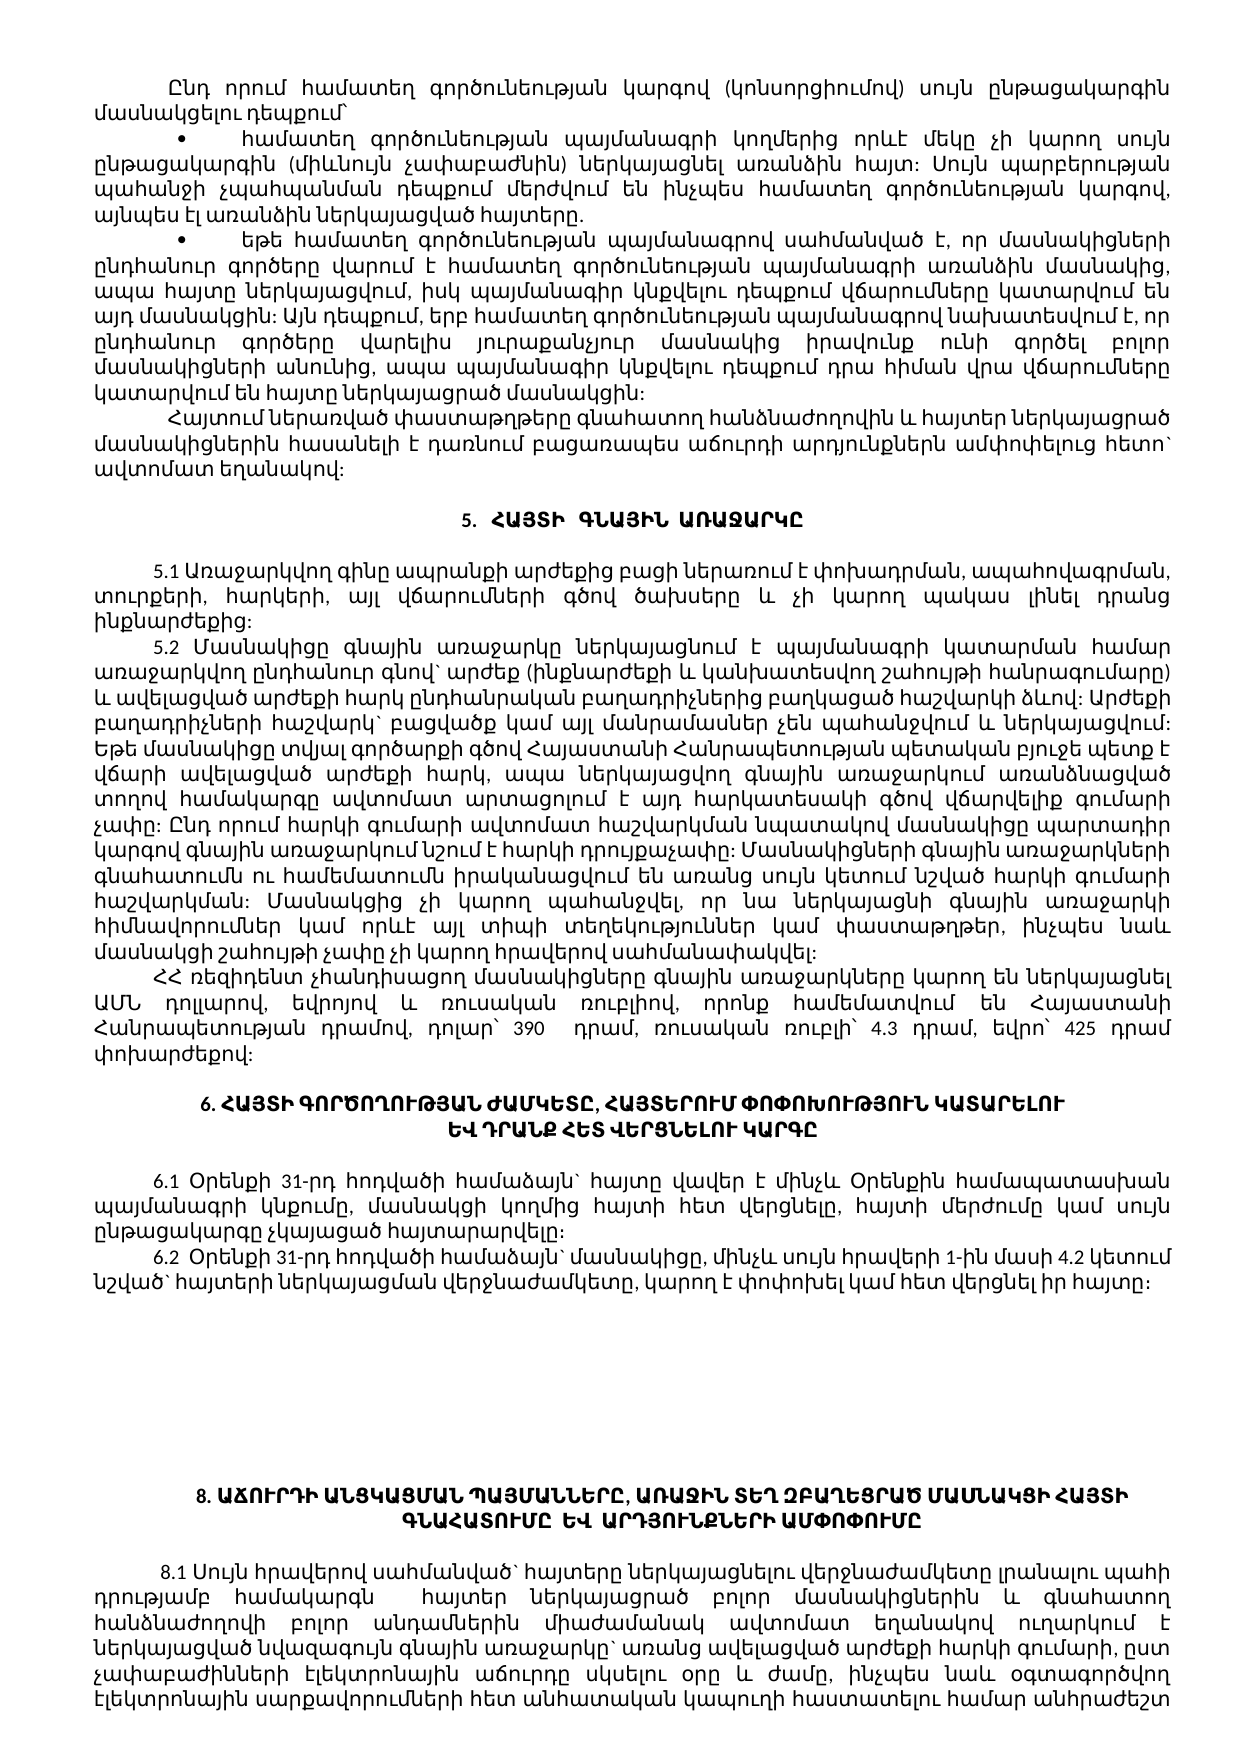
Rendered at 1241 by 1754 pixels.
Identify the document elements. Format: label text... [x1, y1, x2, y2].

text 8. ԱՃՈՒՐԴԻ ԱՆՑԿԱՑՄԱՆ ՊԱՅՄԱՆՆԵՐԸ, ԱՌԱՋԻՆ ՏԵՂ ԶԲԱՂԵՑՐԱԾ ՄԱՍՆԱԿՑԻ ՀԱՅՏԻ [94, 1483, 1171, 1508]
text 6. ՀԱՅՏԻ ԳՈՐԾՈՂՈՒԹՅԱՆ ԺԱՄԿԵՏԸ, ՀԱՅՏԵՐՈՒՄ ՓՈՓՈԽՈՒԹՅՈՒՆ ԿԱՏԱՐԵԼՈՒ [94, 1092, 1171, 1117]
text ԵՎ ԴՐԱՆՔ ՀԵՏ ՎԵՐՑՆԵԼՈՒ ԿԱՐԳԸ [94, 1117, 1171, 1142]
text 6.2 Օրենքի 31-րդ հոդվածի համաձայն` մասնակիցը, մինչև սույն հրավերի 1-ին մասի 4.2 կետում նշված` հայտերի ներկայացման վերջնաժամկետը, կարող է փոփոխել կամ հետ վերցնել իր հայտը։ [94, 1244, 1171, 1295]
text ԳՆԱՀԱՏՈՒՄԸ ԵՎ ԱՐԴՅՈՒՆՔՆԵՐԻ ԱՄՓՈՓՈՒՄԸ [94, 1508, 1171, 1534]
list եթե համատեղ գործունեության պայմանագրով սահմանված է, որ մասնակիցների ընդհանուր գործերը վարում է համատեղ գործունեության պայմանագրի առանձին մասնակից, ապա հայտը ներկայացվում, իսկ պայմանագիր կնքվելու դեպքում վճարումները կատարվում են այդ մասնակցին: Այն դեպքում, երբ համատեղ գործունեության պայմանագրով նախատեսվում է, որ ընդհանուր գործերը վարելիս յուրաքանչյուր մասնակից իրավունք ունի գործել բոլոր մասնակիցների անունից, ապա պայմանագիր կնքվելու դեպքում դրա հիման վրա վճարումները կատարվում են հայտը ներկայացրած մասնակցին: [94, 227, 1171, 405]
text Ընդ որում համատեղ գործունեության կարգով (կոնսորցիումով) սույն ընթացակարգին մասնակցելու դեպքում՝ [94, 75, 1171, 126]
text 6.1 Օրենքի 31-րդ հոդվածի համաձայն` հայտը վավեր է մինչև Օրենքին համապատասխան պայմանագրի կնքումը, մասնակցի կողմից հայտի հետ վերցնելը, հայտի մերժումը կամ սույն ընթացակարգը չկայացած հայտարարվելը։ [94, 1168, 1171, 1244]
text 5. ՀԱՅՏԻ ԳՆԱՅԻՆ ԱՌԱՋԱՐԿԸ [94, 507, 1171, 532]
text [94, 1559, 1171, 1712]
text Հայտում ներառված փաստաթղթերը գնահատող հանձնաժողովին և հայտեր ներկայացրած մասնակիցներին հասանելի է դառնում բացառապես աճուրդի արդյունքներն ամփոփելուց հետո` ավտոմատ եղանակով: [94, 405, 1171, 482]
text 5.1 Առաջարկվող գինը ապրանքի արժեքից բացի ներառում է փոխադրման, ապահովագրման, տուրքերի, հարկերի, այլ վճարումների գծով ծախսերը և չի կարող պակաս լինել դրանց ինքնարժեքից: [94, 558, 1171, 634]
list համատեղ գործունեության պայմանագրի կողմերից որևէ մեկը չի կարող սույն ընթացակարգին (միևնույն չափաբաժնին) ներկայացնել առանձին հայտ: Սույն պարբերության պահանջի չպահպանման դեպքում մերժվում են ինչպես համատեղ գործունեության կարգով, այնպես էլ առանձին ներկայացված հայտերը. [94, 126, 1171, 227]
text ՀՀ ռեզիդենտ չհանդիսացող մասնակիցները գնային առաջարկները կարող են ներկայացնել ԱՄՆ դոլլարով, եվրոյով և ռուսական ռուբլիով, որոնք համեմատվում են Հայաստանի Հանրապետության դրամով, դոլար՝ 390 դրամ, ռուսական ռուբլի՝ 4.3 դրամ, եվրո՝ 425 դրամ փոխարժեքով: [94, 964, 1171, 1066]
text 5.2 Մասնակիցը գնային առաջարկը ներկայացնում է պայմանագրի կատարման համար առաջարկվող ընդհանուր գնով` արժեք (ինքնարժեքի և կանխատեսվող շահույթի հանրագումարը) և ավելացված արժեքի հարկ ընդհանրական բաղադրիչներից բաղկացած հաշվարկի ձևով: Արժեքի բաղադրիչների հաշվարկ` բացվածք կամ այլ մանրամասներ չեն պահանջվում և ներկայացվում: Եթե մասնակիցը տվյալ գործարքի գծով Հայաստանի Հանրապետության պետական բյուջե պետք է վճարի ավելացված արժեքի հարկ, ապա ներկայացվող գնային առաջարկում առանձնացված տողով համակարգը ավտոմատ արտացոլում է այդ հարկատեսակի գծով վճարվելիք գումարի չափը: Ընդ որում հարկի գումարի ավտոմատ հաշվարկման նպատակով մասնակիցը պարտադիր կարգով գնային առաջարկում նշում է հարկի դրույքաչափը: Մասնակիցների գնային առաջարկների գնահատումն ու համեմատումն իրականացվում են առանց սույն կետում նշված հարկի գումարի հաշվարկման: Մասնակցից չի կարող պահանջվել, որ նա ներկայացնի գնային առաջարկի հիմնավորումներ կամ որևէ այլ տիպի տեղեկություններ կամ փաստաթղթեր, ինչպես նաև մասնակցի շահույթի չափը չի կարող հրավերով սահմանափակվել: [94, 634, 1171, 964]
